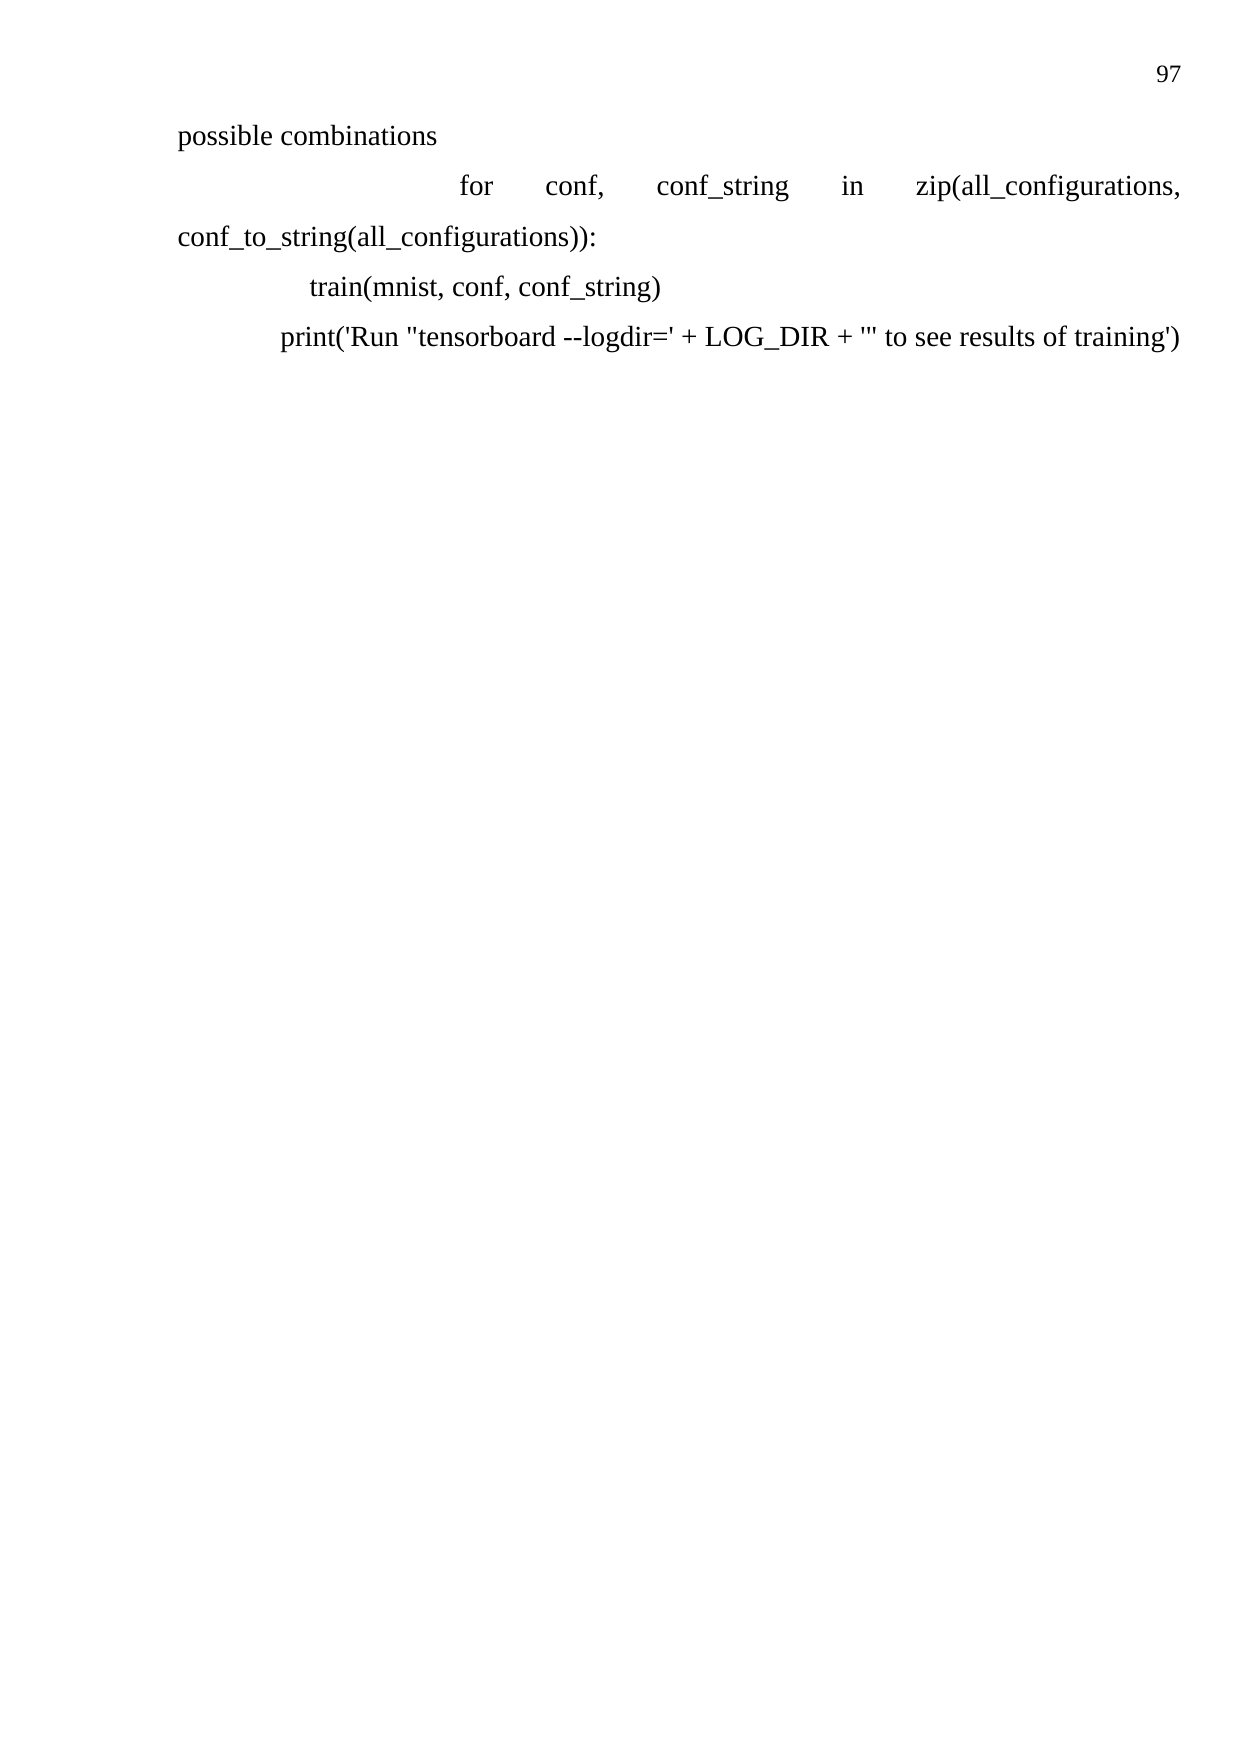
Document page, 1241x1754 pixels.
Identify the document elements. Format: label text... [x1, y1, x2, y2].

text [177, 118, 1181, 152]
text train(mnist, conf, conf_string) [177, 269, 1181, 303]
text print('Run "tensorboard --logdir=' + LOG_DIR + '" to see results of training') [177, 319, 1181, 353]
text for conf, conf_string in zip(all_configurations, conf_to_string(all_configurations)): [177, 168, 1181, 252]
